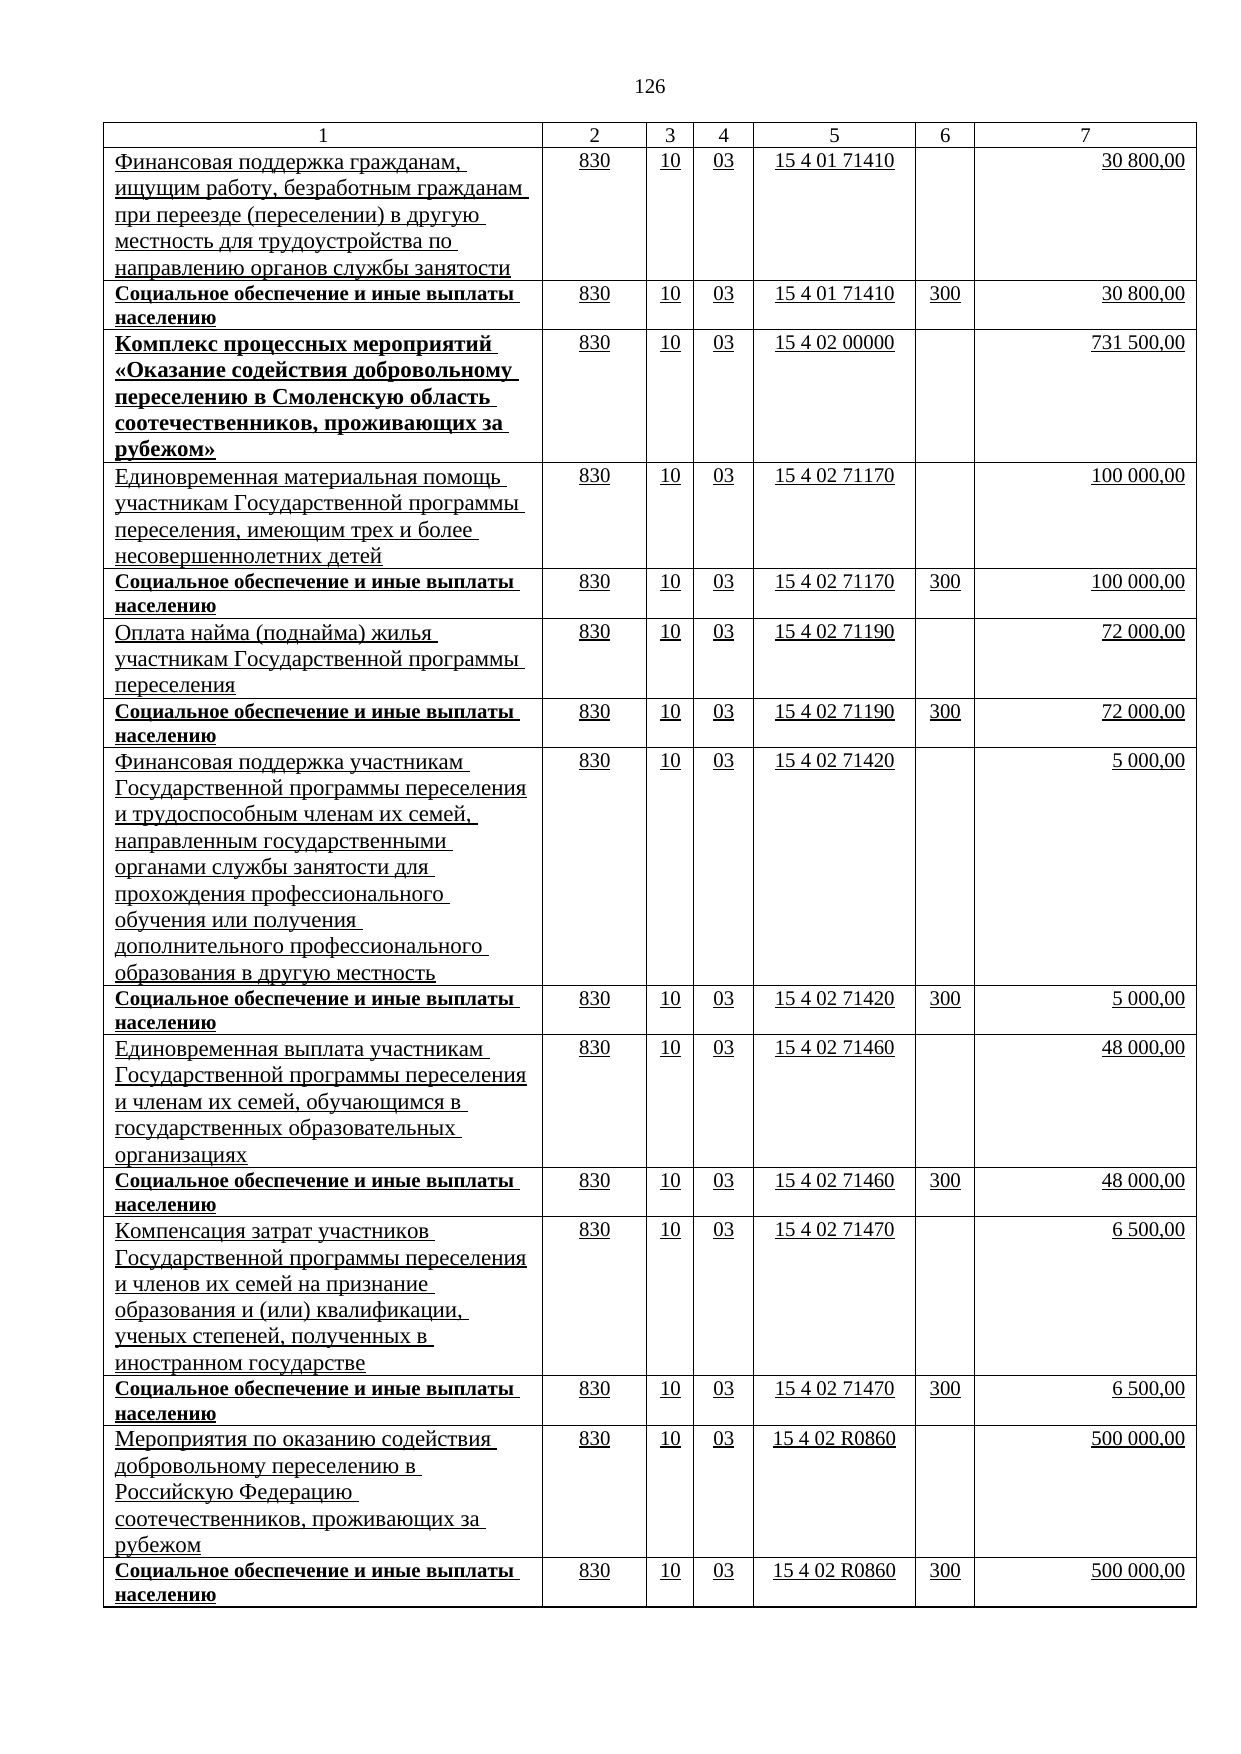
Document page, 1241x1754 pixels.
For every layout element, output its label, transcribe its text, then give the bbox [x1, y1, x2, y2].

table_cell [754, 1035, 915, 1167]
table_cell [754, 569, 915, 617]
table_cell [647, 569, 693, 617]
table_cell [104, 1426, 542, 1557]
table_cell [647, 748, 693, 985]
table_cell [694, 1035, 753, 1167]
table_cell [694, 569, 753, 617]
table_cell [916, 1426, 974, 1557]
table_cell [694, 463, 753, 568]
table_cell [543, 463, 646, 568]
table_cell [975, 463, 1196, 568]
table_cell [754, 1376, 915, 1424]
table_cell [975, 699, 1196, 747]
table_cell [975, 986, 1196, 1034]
table_header 5 [754, 123, 915, 147]
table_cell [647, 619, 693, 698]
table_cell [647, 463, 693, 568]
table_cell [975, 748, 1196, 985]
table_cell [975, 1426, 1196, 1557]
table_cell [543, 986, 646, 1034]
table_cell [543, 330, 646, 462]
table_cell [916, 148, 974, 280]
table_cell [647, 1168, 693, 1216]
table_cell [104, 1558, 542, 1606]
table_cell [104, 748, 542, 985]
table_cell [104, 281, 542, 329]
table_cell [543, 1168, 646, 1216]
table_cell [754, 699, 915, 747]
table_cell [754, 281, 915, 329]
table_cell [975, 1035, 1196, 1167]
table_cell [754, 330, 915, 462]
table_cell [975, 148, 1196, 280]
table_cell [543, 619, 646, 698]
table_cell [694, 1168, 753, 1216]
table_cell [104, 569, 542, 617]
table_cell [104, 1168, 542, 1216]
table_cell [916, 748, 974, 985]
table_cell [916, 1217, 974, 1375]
table_header 1 [104, 123, 542, 147]
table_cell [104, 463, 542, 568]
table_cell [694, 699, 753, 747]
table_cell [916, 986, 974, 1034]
table_header 6 [916, 123, 974, 147]
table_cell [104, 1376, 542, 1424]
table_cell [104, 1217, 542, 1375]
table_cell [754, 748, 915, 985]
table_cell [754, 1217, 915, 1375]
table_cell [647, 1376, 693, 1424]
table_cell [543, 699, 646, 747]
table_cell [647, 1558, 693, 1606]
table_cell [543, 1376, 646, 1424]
table_header 7 [975, 123, 1196, 147]
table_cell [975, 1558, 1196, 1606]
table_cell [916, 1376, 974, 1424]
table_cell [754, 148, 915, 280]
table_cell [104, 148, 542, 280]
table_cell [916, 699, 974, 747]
table_header 4 [694, 123, 753, 147]
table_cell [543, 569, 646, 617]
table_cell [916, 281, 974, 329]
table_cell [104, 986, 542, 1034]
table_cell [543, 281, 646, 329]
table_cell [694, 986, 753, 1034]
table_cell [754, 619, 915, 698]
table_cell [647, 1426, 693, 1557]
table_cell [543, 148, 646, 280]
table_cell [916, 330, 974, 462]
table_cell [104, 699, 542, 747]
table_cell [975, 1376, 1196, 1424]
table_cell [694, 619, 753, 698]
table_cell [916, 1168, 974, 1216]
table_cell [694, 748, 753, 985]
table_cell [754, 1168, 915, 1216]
table_header 2 [543, 123, 646, 147]
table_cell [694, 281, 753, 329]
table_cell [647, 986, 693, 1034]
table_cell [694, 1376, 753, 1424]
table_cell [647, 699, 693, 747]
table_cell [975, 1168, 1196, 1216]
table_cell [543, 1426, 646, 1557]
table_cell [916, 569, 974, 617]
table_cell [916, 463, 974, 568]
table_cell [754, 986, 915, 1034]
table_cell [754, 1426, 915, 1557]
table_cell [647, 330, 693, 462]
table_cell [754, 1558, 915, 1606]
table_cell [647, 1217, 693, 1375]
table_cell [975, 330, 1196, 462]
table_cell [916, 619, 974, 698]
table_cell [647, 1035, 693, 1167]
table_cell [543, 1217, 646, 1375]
table_header 3 [647, 123, 693, 147]
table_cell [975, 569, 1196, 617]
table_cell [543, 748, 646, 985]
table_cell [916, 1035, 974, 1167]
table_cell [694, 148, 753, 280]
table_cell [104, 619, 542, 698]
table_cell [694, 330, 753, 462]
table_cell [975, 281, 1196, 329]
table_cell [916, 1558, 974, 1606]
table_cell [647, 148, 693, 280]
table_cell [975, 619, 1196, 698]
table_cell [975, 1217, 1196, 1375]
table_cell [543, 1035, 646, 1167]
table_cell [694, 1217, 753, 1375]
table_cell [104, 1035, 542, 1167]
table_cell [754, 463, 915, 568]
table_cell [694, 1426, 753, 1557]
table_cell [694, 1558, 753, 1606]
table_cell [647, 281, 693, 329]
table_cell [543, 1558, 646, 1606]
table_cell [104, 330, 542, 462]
